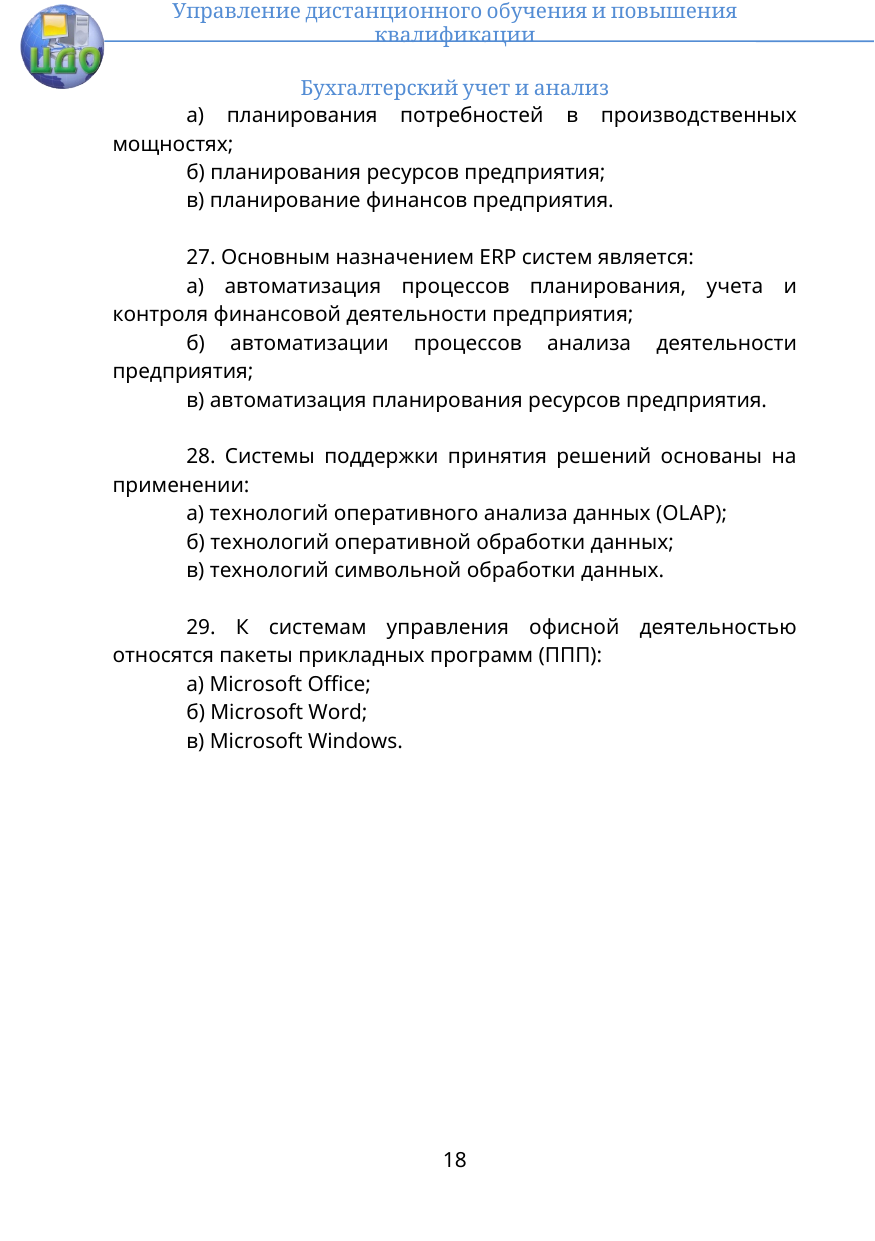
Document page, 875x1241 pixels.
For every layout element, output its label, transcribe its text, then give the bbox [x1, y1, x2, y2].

text а) технологий оперативного анализа данных (OLAP); [112, 498, 797, 527]
text а) Microsoft Office; [112, 669, 797, 697]
text в) автоматизация планирования ресурсов предприятия. [112, 385, 797, 413]
text в) планирование финансов предприятия. [112, 186, 797, 214]
text а) автоматизация процессов планирования, учета и контроля финансовой деятельности предприятия; [112, 271, 797, 328]
picture [20, 4, 105, 89]
text а) планирования потребностей в производственных мощностях; [112, 100, 797, 157]
text б) Microsoft Word; [112, 697, 797, 726]
text в) технологий символьной обработки данных. [112, 555, 797, 584]
text 28. Системы поддержки принятия решений основаны на применении: [112, 442, 797, 498]
text б) технологий оперативной обработки данных; [112, 527, 797, 555]
text 27. Основным назначением ERP систем является: [112, 242, 797, 271]
text б) планирования ресурсов предприятия; [112, 157, 797, 186]
text 29. К системам управления офисной деятельностью относятся пакеты прикладных программ (ППП): [112, 612, 797, 669]
text б) автоматизации процессов анализа деятельности предприятия; [112, 328, 797, 385]
text в) Microsoft Windows. [112, 726, 797, 754]
